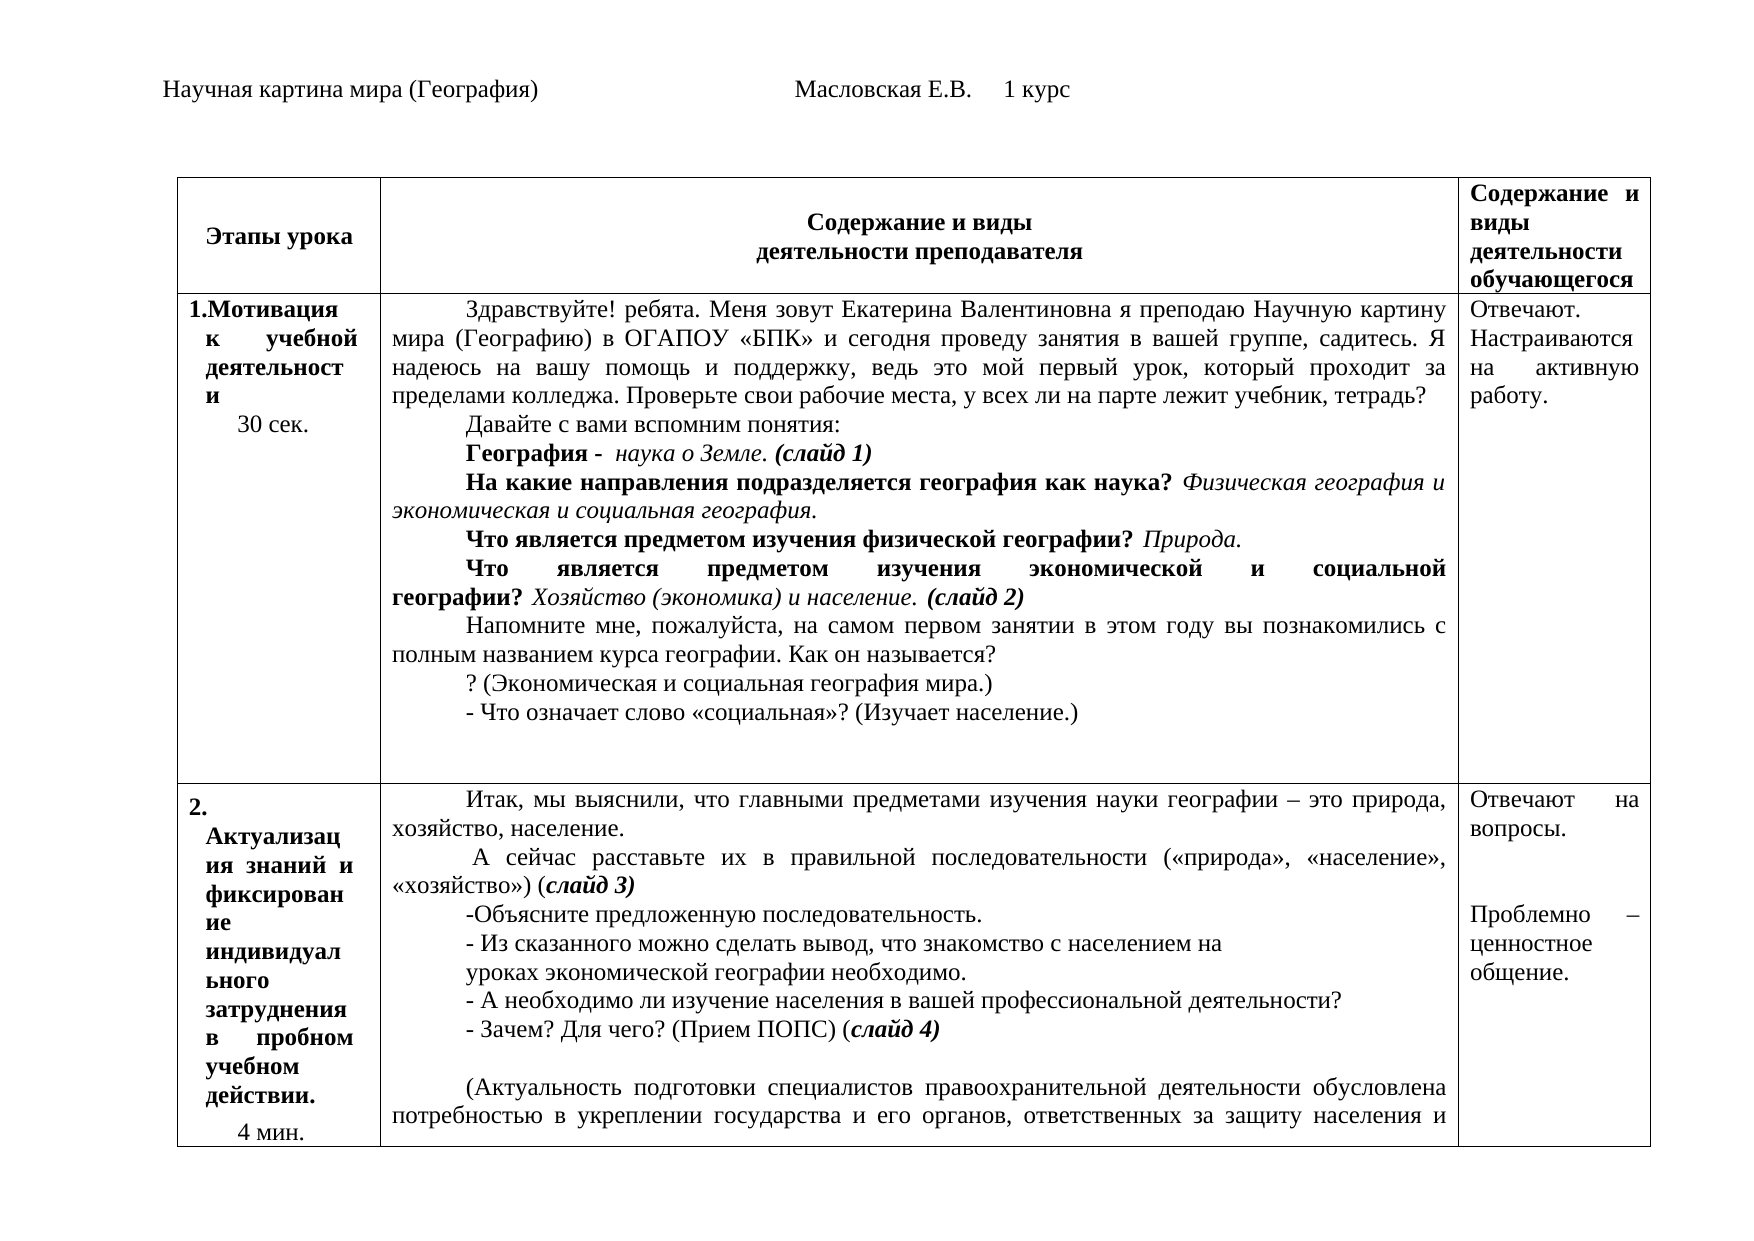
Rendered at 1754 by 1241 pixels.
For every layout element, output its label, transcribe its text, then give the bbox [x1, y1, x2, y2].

table_cell Здравствуйте! ребята. Меня зовут Екатерина Валентиновна я преподаю Научную картину мира (Географию) в ОГАПОУ «БПК» и сегодня проведу занятия в вашей группе, садитесь. Я надеюсь на вашу помощь и поддержку, ведь это мой первый урок, который проходит за пределами колледжа. Проверьте свои рабочие места, у всех ли на парте лежит учебник, тетрадь? Давайте с вами вспомним понятия: География - наука о Земле. (слайд 1) На какие направления подразделяется география как наука? Физическая география и экономическая и социальная география. Что является предметом изучения физической географии? Природа. Что является предметом изучения экономической и социальной географии? Хозяйство (экономика) и население. (слайд 2) Напомните мне, пожалуйста, на самом первом занятии в этом году вы познакомились с полным названием курса географии. Как он называется? ? (Экономическая и социальная география мира.) - Что означает слово «социальная»? (Изучает население.) [381, 294, 1458, 783]
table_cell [1459, 784, 1650, 1146]
table_cell 1.Мотивация к учебной деятельности 30 сек. [178, 294, 380, 783]
table_header Содержание и виды деятельности преподавателя [381, 178, 1458, 293]
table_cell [178, 784, 380, 1146]
table_header Содержание и виды деятельности обучающегося [1459, 178, 1650, 293]
table_cell Отвечают. Настраиваются на активную работу. [1459, 294, 1650, 783]
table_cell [381, 784, 1458, 1146]
table_header Этапы урока [178, 178, 380, 293]
